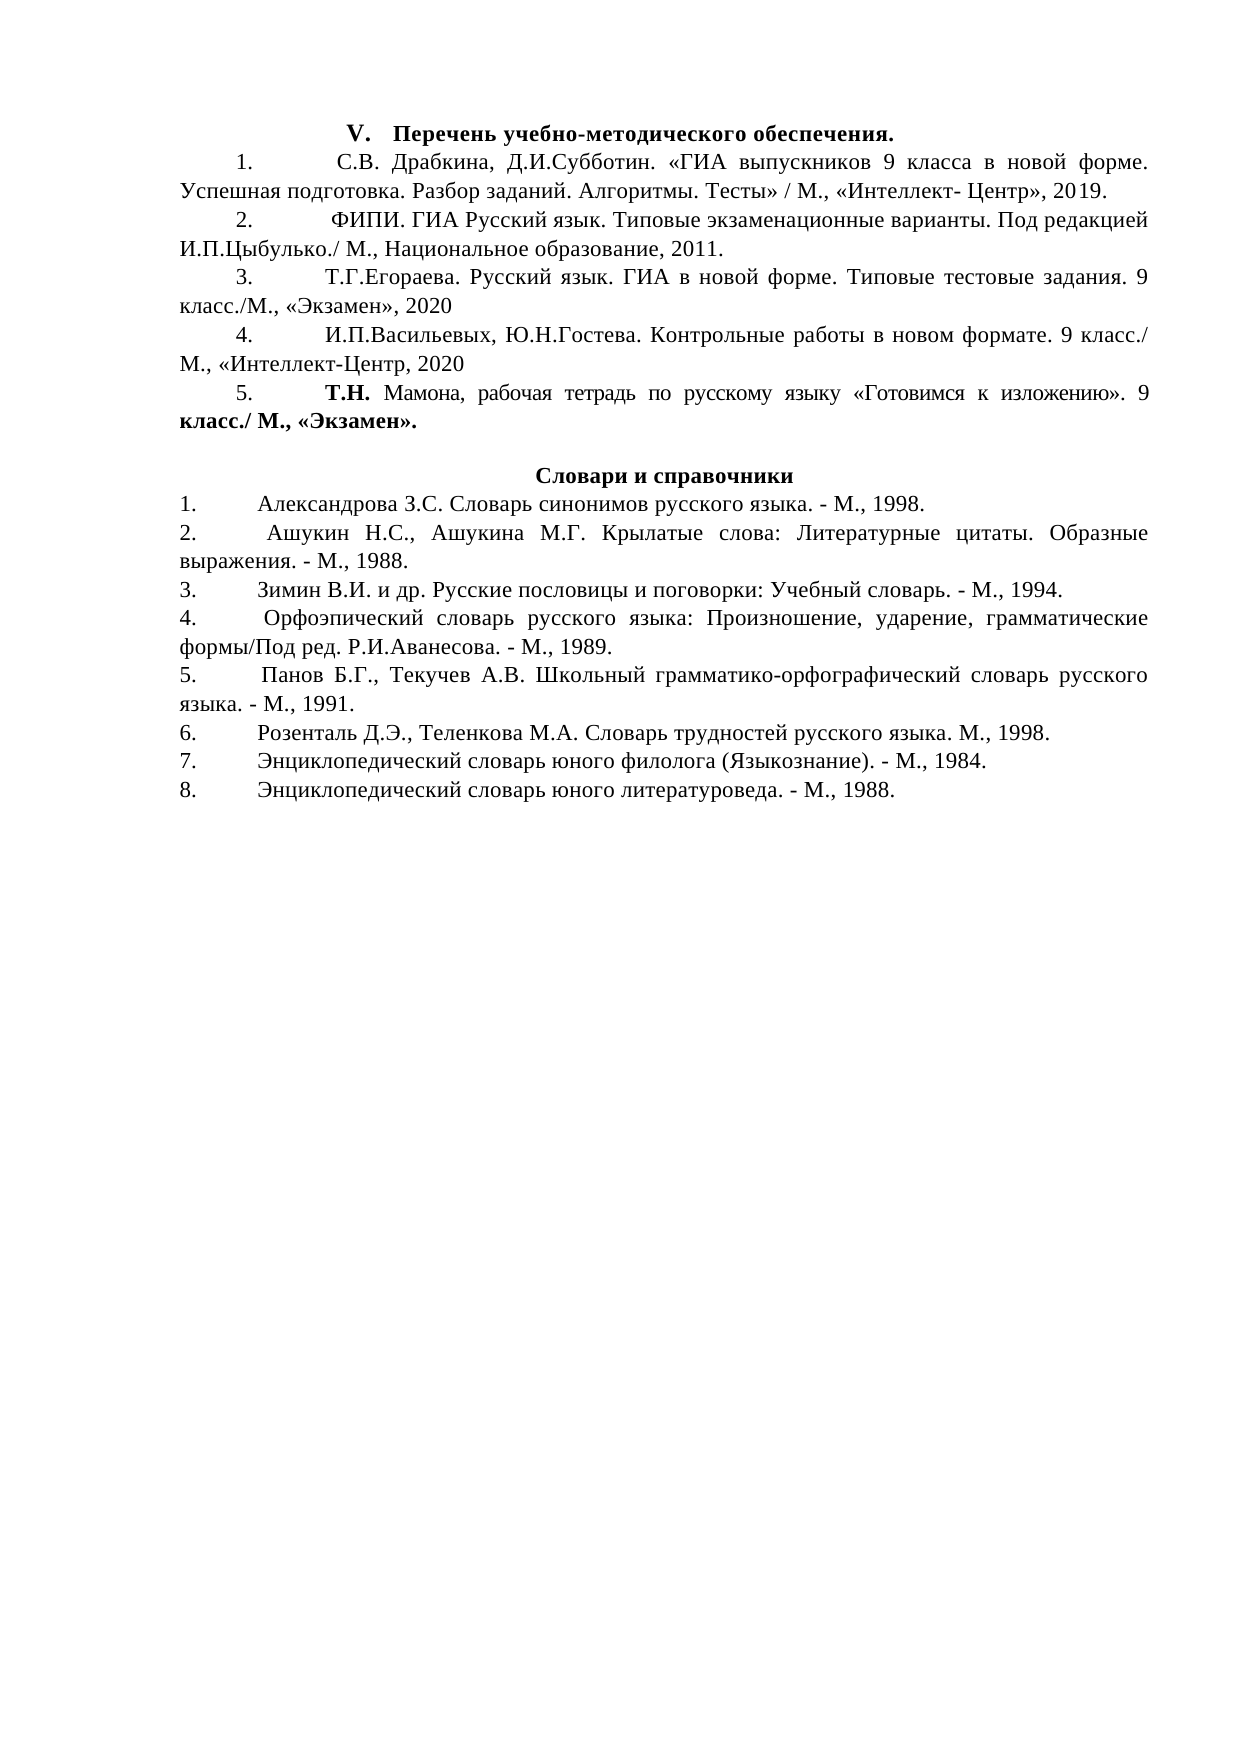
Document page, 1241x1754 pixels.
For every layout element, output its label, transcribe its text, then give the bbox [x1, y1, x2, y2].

list Т.Г.Егораева. Русский язык. ГИА в новой форме. Типовые тестовые задания. 9 класс./М., «Экзамен», 2020 [179, 262, 1149, 319]
list ФИПИ. ГИА Русский язык. Типовые экзаменационные варианты. Под редакцией И.П.Цыбулько./ М., Национальное образование, 2011. [179, 204, 1149, 262]
list И.П.Васильевых, Ю.Н.Гостева. Контрольные работы в новом формате. 9 класс./ М., «Интеллект-Центр, 2020 [179, 319, 1149, 377]
list Панов Б.Г., Текучев А.В. Школьный грамматико-орфографический словарь русского языка. - М., 1991. [179, 660, 1149, 717]
list Александрова З.С. Словарь синонимов русского языка. - М., 1998. [179, 489, 1152, 517]
list Перечень учебно-методического обеспечения. [346, 118, 1152, 147]
list Розенталь Д.Э., Теленкова М.А. Словарь трудностей русского языка. М., 1998. [179, 717, 1152, 746]
text Словари и справочники [177, 460, 1152, 489]
list Энциклопедический словарь юного филолога (Языкознание). - М., 1984. [179, 746, 1152, 774]
list Энциклопедический словарь юного литературоведа. - М., 1988. [179, 774, 1152, 803]
list С.В. Драбкина, Д.И.Субботин. «ГИА выпускников 9 класса в новой форме. Успешная подготовка. Разбор заданий. Алгоритмы. Тесты» / М., «Интеллект- Центр», 2019. [179, 147, 1149, 204]
list Т.Н. Мамона, рабочая тетрадь по русскому языку «Готовимся к изложению». 9 класс./ М., «Экзамен». [179, 377, 1149, 435]
list Орфоэпический словарь русского языка: Произношение, ударение, грамматические формы/Под ред. Р.И.Аванесова. - М., 1989. [179, 603, 1149, 660]
list Ашукин Н.С., Ашукина М.Г. Крылатые слова: Литературные цитаты. Образные выражения. - М., 1988. [179, 517, 1149, 574]
list Зимин В.И. и др. Русские пословицы и поговорки: Учебный словарь. - М., 1994. [179, 574, 1152, 603]
